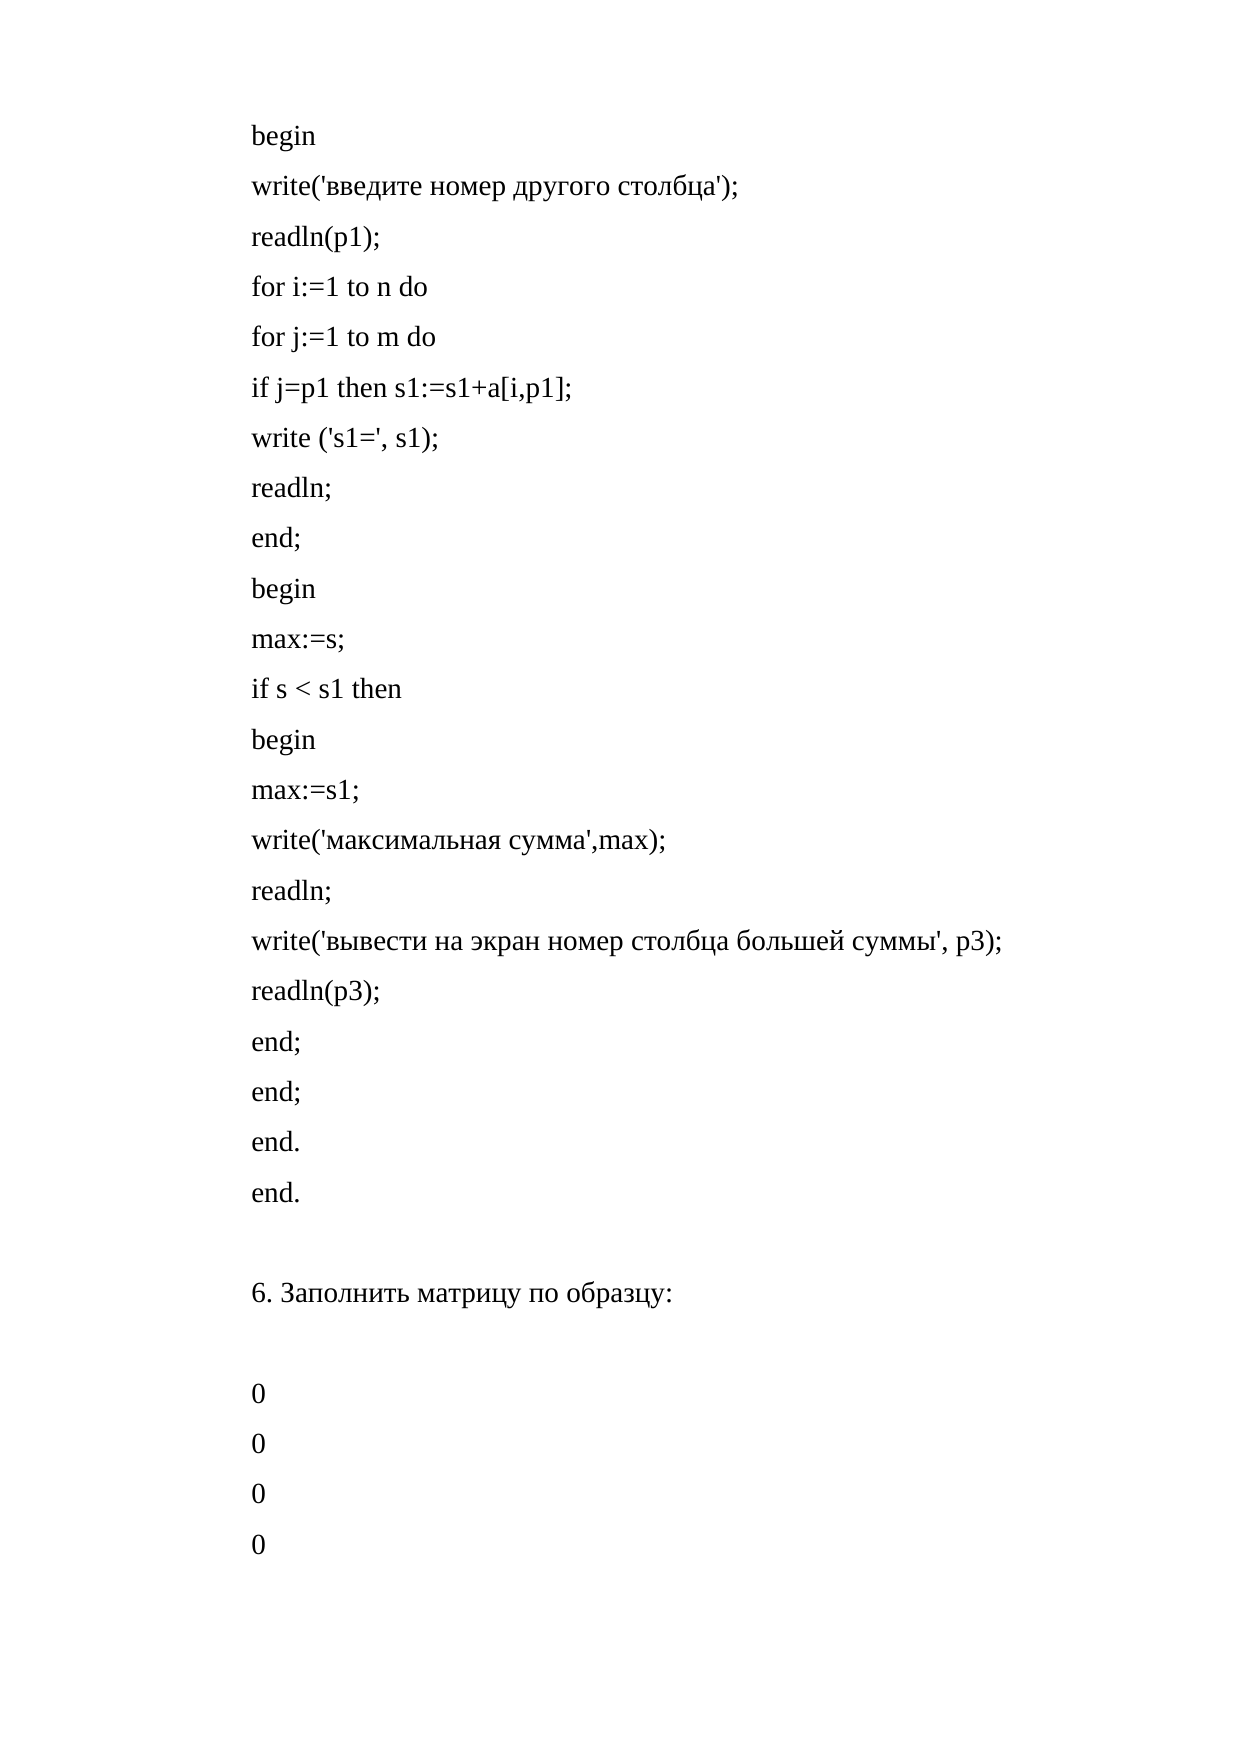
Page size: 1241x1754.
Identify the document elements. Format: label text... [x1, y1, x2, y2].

text readln; [177, 470, 1152, 504]
text for j:=1 to m do [177, 319, 1152, 353]
text end. [177, 1175, 1152, 1208]
text end; [177, 1024, 1152, 1057]
text write('введите номер другого столбца'); [177, 168, 1152, 202]
text begin [177, 571, 1152, 604]
text max:=s; [177, 621, 1152, 655]
text begin [177, 722, 1152, 755]
text end; [177, 1074, 1152, 1108]
text for i:=1 to n do [177, 269, 1152, 303]
text readln; [177, 873, 1152, 906]
text end; [177, 521, 1152, 554]
text readln(p3); [177, 973, 1152, 1007]
text write ('s1=', s1); [177, 420, 1152, 453]
text 0 [177, 1376, 1152, 1409]
text max:=s1; [177, 772, 1152, 806]
text if j=p1 then s1:=s1+a[i,p1]; [177, 370, 1152, 403]
text if s < s1 then [177, 672, 1152, 705]
text write('вывести на экран номер столбца большей суммы', p3); [177, 923, 1152, 957]
text 0 [177, 1527, 1152, 1560]
text end. [177, 1124, 1152, 1158]
text begin [177, 118, 1152, 152]
text 0 [177, 1426, 1152, 1460]
text 0 [177, 1477, 1152, 1510]
text 6. Заполнить матрицу по образцу: [177, 1275, 1152, 1309]
text readln(p1); [177, 219, 1152, 252]
text write('максимальная сумма',max); [177, 822, 1152, 856]
